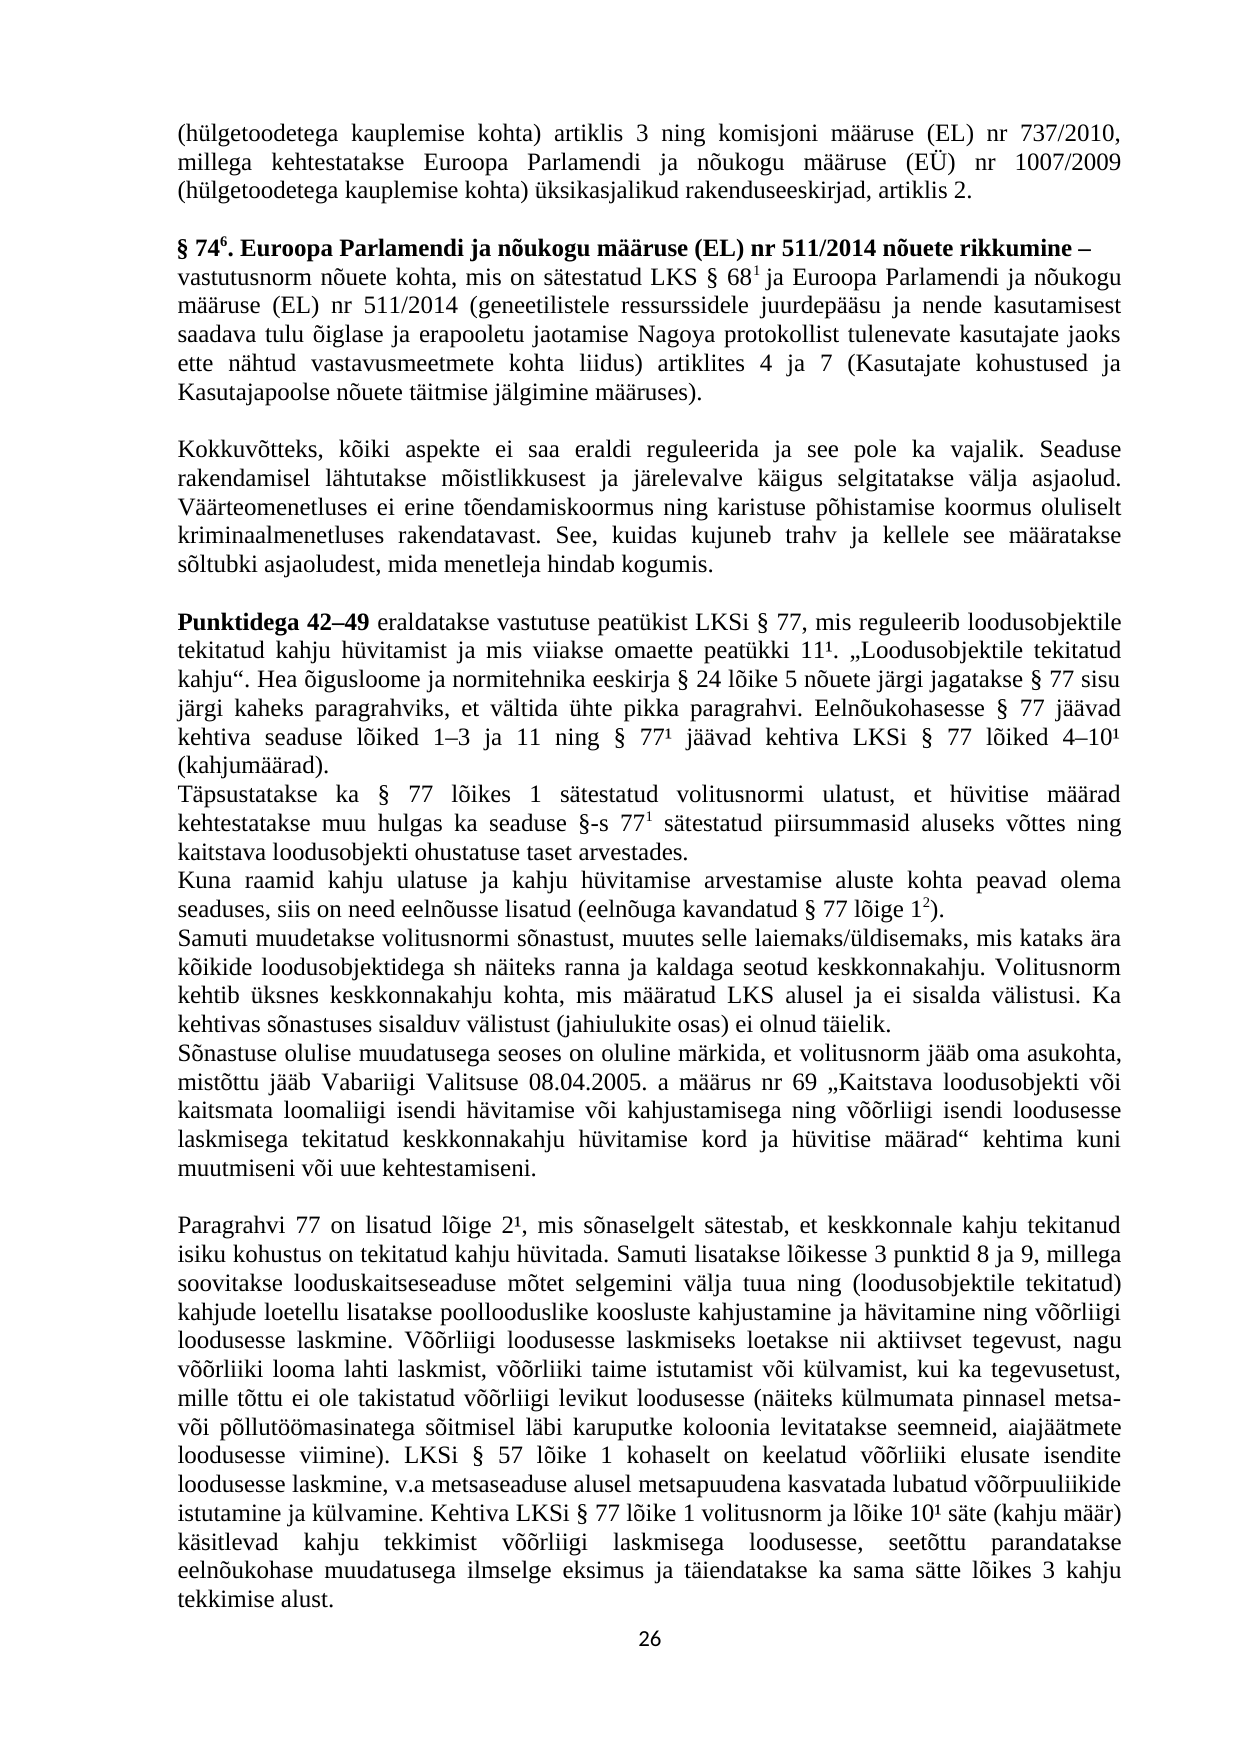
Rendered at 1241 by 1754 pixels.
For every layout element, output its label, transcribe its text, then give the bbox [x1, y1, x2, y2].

text vastutusnorm nõuete kohta, mis on sätestatud LKS § 681 ja Euroopa Parlamendi ja nõukogu määruse (EL) nr 511/2014 (geneetilistele ressurssidele juurdepääsu ja nende kasutamisest saadava tulu õiglase ja erapooletu jaotamise Nagoya protokollist tulenevate kasutajate jaoks ette nähtud vastavusmeetmete kohta liidus) artiklites 4 ja 7 (Kasutajate kohustused ja Kasutajapoolse nõuete täitmise jälgimine määruses). [177, 262, 1122, 406]
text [177, 118, 1122, 204]
text Kuna raamid kahju ulatuse ja kahju hüvitamise arvestamise aluste kohta peavad olema seaduses, siis on need eelnõusse lisatud (eelnõuga kavandatud § 77 lõige 12). [177, 866, 1122, 923]
text Paragrahvi 77 on lisatud lõige 2¹, mis sõnaselgelt sätestab, et keskkonnale kahju tekitanud isiku kohustus on tekitatud kahju hüvitada. Samuti lisatakse lõikesse 3 punktid 8 ja 9, millega soovitakse looduskaitseseaduse mõtet selgemini välja tuua ning (loodusobjektile tekitatud) kahjude loetellu lisatakse poollooduslike koosluste kahjustamine ja hävitamine ning võõrliigi loodusesse laskmine. Võõrliigi loodusesse laskmiseks loetakse nii aktiivset tegevust, nagu võõrliiki looma lahti laskmist, võõrliiki taime istutamist või külvamist, kui ka tegevusetust, mille tõttu ei ole takistatud võõrliigi levikut loodusesse (näiteks külmumata pinnasel metsa- või põllutöömasinatega sõitmisel läbi karuputke koloonia levitatakse seemneid, aiajäätmete loodusesse viimine). LKSi § 57 lõike 1 kohaselt on keelatud võõrliiki elusate isendite loodusesse laskmine, v.a metsaseaduse alusel metsapuudena kasvatada lubatud võõrpuuliikide istutamine ja külvamine. Kehtiva LKSi § 77 lõike 1 volitusnorm ja lõike 10¹ säte (kahju määr) käsitlevad kahju tekkimist võõrliigi laskmisega loodusesse, seetõttu parandatakse eelnõukohase muudatusega ilmselge eksimus ja täiendatakse ka sama sätte lõikes 3 kahju tekkimise alust. [177, 1211, 1122, 1613]
text Samuti muudetakse volitusnormi sõnastust, muutes selle laiemaks/üldisemaks, mis kataks ära kõikide loodusobjektidega sh näiteks ranna ja kaldaga seotud keskkonnakahju. Volitusnorm kehtib üksnes keskkonnakahju kohta, mis määratud LKS alusel ja ei sisalda välistusi. Ka kehtivas sõnastuses sisalduv välistust (jahiulukite osas) ei olnud täielik. [177, 923, 1122, 1038]
text Täpsustatakse ka § 77 lõikes 1 sätestatud volitusnormi ulatust, et hüvitise määrad kehtestatakse muu hulgas ka seaduse §-s 771 sätestatud piirsummasid aluseks võttes ning kaitstava loodusobjekti ohustatuse taset arvestades. [177, 779, 1122, 866]
text § 746. Euroopa Parlamendi ja nõukogu määruse (EL) nr 511/2014 nõuete rikkumine ‒ [176, 233, 1122, 262]
text Sõnastuse olulise muudatusega seoses on oluline märkida, et volitusnorm jääb oma asukohta, mistõttu jääb Vabariigi Valitsuse 08.04.2005. a määrus nr 69 „Kaitstava loodusobjekti või kaitsmata loomaliigi isendi hävitamise või kahjustamisega ning võõrliigi isendi loodusesse laskmisega tekitatud keskkonnakahju hüvitamise kord ja hüvitise määrad“ kehtima kuni muutmiseni või uue kehtestamiseni. [177, 1038, 1122, 1182]
text Kokkuvõtteks, kõiki aspekte ei saa eraldi reguleerida ja see pole ka vajalik. Seaduse rakendamisel lähtutakse mõistlikkusest ja järelevalve käigus selgitatakse välja asjaolud. Väärteomenetluses ei erine tõendamiskoormus ning karistuse põhistamise koormus oluliselt kriminaalmenetluses rakendatavast. See, kuidas kujuneb trahv ja kellele see määratakse sõltubki asjaoludest, mida menetleja hindab kogumis. [177, 434, 1122, 578]
text Punktidega 42–49 eraldatakse vastutuse peatükist LKSi § 77, mis reguleerib loodusobjektile tekitatud kahju hüvitamist ja mis viiakse omaette peatükki 11¹. „Loodusobjektile tekitatud kahju“. Hea õigusloome ja normitehnika eeskirja § 24 lõike 5 nõuete järgi jagatakse § 77 sisu järgi kaheks paragrahviks, et vältida ühte pikka paragrahvi. Eelnõukohasesse § 77 jäävad kehtiva seaduse lõiked 1‒3 ja 11 ning § 77¹ jäävad kehtiva LKSi § 77 lõiked 4–10¹ (kahjumäärad). [177, 607, 1122, 779]
